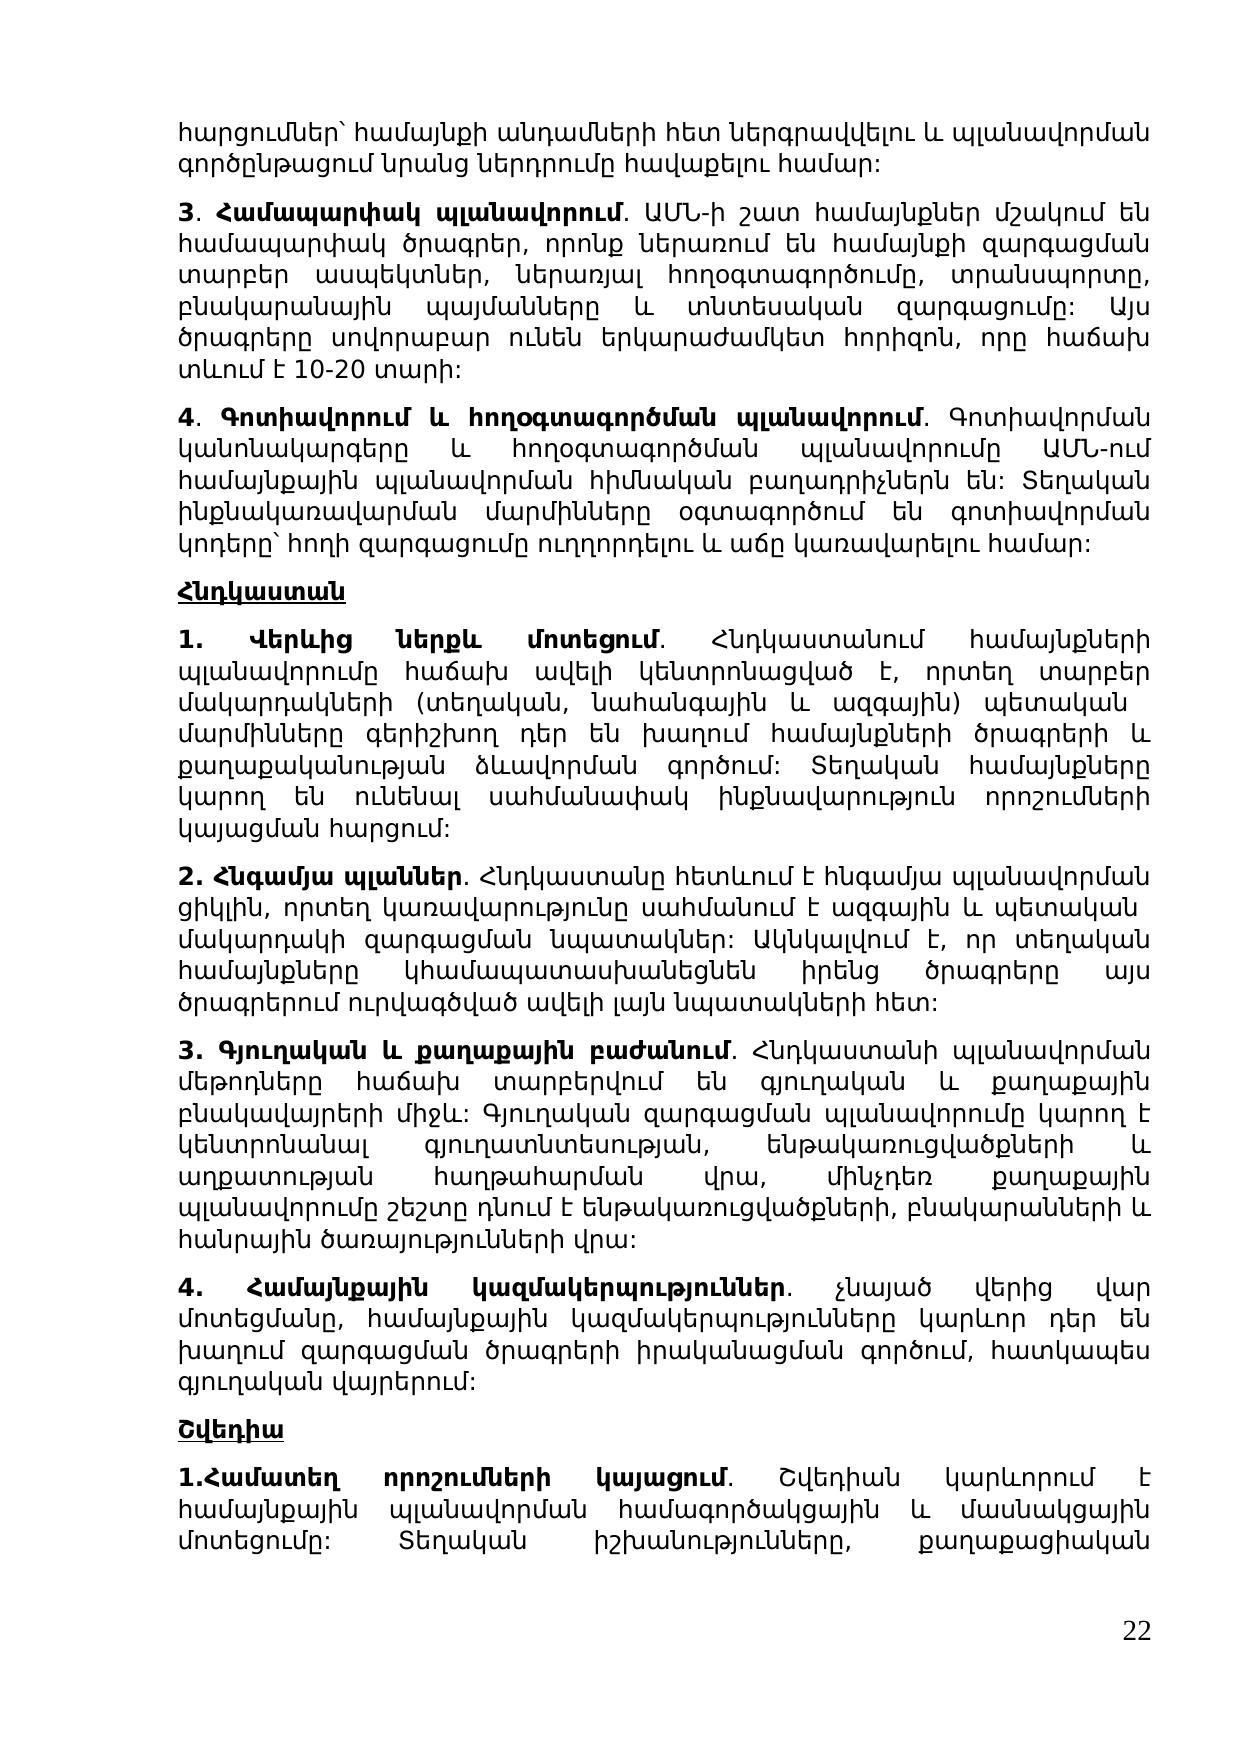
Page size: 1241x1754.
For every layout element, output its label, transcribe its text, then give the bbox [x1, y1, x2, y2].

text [177, 1463, 1152, 1556]
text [177, 118, 1152, 179]
text 3. Գյուղական և քաղաքային բաժանում. Հնդկաստանի պլանավորման մեթոդները հաճախ տարբերվում են գյուղական և քաղաքային բնակավայրերի միջև: Գյուղական զարգացման պլանավորումը կարող է կենտրոնանալ գյուղատնտեսության, ենթակառուցվածքների և աղքատության հաղթահարման վրա, մինչդեռ քաղաքային պլանավորումը շեշտը դնում է ենթակառուցվածքների, բնակարանների և հանրային ծառայությունների վրա: [177, 1036, 1152, 1254]
text 2. Հնգամյա պլաններ. Հնդկաստանը հետևում է հնգամյա պլանավորման ցիկլին, որտեղ կառավարությունը սահմանում է ազգային և պետական ​​մակարդակի զարգացման նպատակներ: Ակնկալվում է, որ տեղական համայնքները կհամապատասխանեցնեն իրենց ծրագրերը այս ծրագրերում ուրվագծված ավելի լայն նպատակների հետ: [177, 862, 1152, 1017]
text 3. Համապարփակ պլանավորում. ԱՄՆ-ի շատ համայնքներ մշակում են համապարփակ ծրագրեր, որոնք ներառում են համայնքի զարգացման տարբեր ասպեկտներ, ներառյալ հողօգտագործումը, տրանսպորտը, բնակարանային պայմանները և տնտեսական զարգացումը: Այս ծրագրերը սովորաբար ունեն երկարաժամկետ հորիզոն, որը հաճախ տևում է 10-20 տարի: [177, 198, 1152, 384]
text 4. Համայնքային կազմակերպություններ. չնայած վերից վար մոտեցմանը, համայնքային կազմակերպությունները կարևոր դեր են խաղում զարգացման ծրագրերի իրականացման գործում, հատկապես գյուղական վայրերում: [177, 1273, 1152, 1396]
text Շվեդիա [177, 1415, 1152, 1444]
text 4. Գոտիավորում և հողօգտագործման պլանավորում. Գոտիավորման կանոնակարգերը և հողօգտագործման պլանավորումը ԱՄՆ-ում համայնքային պլանավորման հիմնական բաղադրիչներն են: Տեղական ինքնակառավարման մարմինները օգտագործում են գոտիավորման կոդերը՝ հողի զարգացումը ուղղորդելու և աճը կառավարելու համար: [177, 403, 1152, 558]
text 1. Վերևից ներքև մոտեցում. Հնդկաստանում համայնքների պլանավորումը հաճախ ավելի կենտրոնացված է, որտեղ տարբեր մակարդակների (տեղական, նահանգային և ազգային) պետական ​​մարմինները գերիշխող դեր են խաղում համայնքների ծրագրերի և քաղաքականության ձևավորման գործում: Տեղական համայնքները կարող են ունենալ սահմանափակ ինքնավարություն որոշումների կայացման հարցում: [177, 625, 1152, 843]
text Հնդկաստան [177, 577, 1152, 606]
